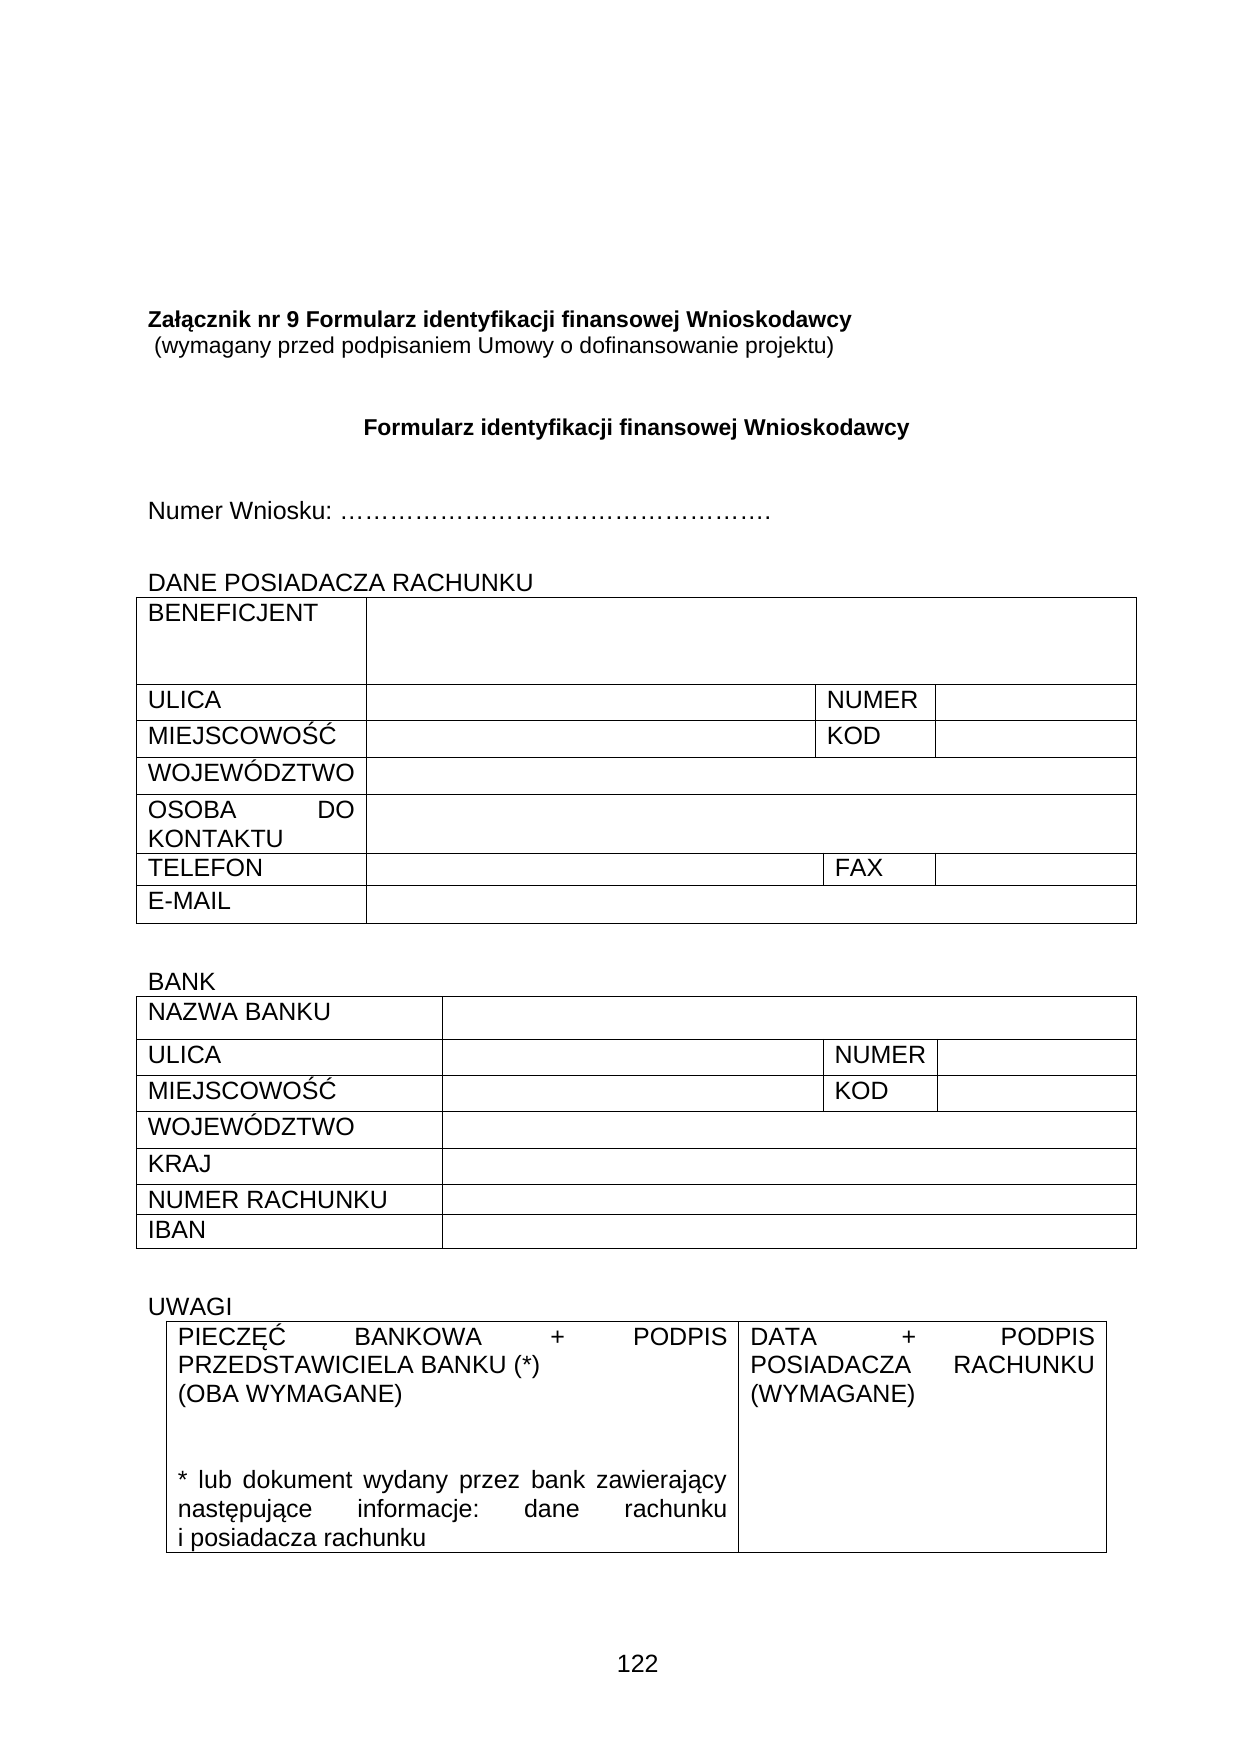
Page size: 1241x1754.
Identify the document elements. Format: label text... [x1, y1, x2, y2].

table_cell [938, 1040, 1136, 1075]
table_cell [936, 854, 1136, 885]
text Załącznik nr 9 Formularz identyfikacji finansowej Wnioskodawcy [148, 306, 1125, 332]
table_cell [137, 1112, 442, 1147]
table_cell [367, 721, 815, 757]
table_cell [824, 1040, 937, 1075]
text Numer Wniosku: ……………………………………………. [148, 496, 1125, 525]
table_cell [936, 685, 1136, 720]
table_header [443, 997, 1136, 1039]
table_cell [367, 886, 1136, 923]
text BANK [148, 967, 1125, 996]
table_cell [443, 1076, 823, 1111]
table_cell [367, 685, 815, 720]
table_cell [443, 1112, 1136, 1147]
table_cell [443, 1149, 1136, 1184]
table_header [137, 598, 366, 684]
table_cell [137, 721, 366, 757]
text UWAGI [148, 1292, 1125, 1321]
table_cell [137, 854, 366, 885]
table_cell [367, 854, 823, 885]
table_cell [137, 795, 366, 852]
text (wymagany przed podpisaniem Umowy o dofinansowanie projektu) [148, 332, 1125, 358]
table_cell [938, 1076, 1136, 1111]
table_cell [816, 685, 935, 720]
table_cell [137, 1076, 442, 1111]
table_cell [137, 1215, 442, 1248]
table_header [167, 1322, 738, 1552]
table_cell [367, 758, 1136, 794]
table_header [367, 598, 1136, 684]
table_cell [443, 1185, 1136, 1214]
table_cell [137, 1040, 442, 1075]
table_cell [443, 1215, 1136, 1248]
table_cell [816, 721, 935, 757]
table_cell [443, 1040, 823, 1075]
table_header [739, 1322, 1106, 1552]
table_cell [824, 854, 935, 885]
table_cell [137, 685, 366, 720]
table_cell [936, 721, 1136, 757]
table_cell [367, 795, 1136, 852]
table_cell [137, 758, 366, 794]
text DANE POSIADACZA RACHUNKU [148, 568, 1125, 597]
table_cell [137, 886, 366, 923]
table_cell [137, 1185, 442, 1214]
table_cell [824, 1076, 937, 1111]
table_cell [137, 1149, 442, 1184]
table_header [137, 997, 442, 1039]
text Formularz identyfikacji finansowej Wnioskodawcy [148, 414, 1125, 440]
